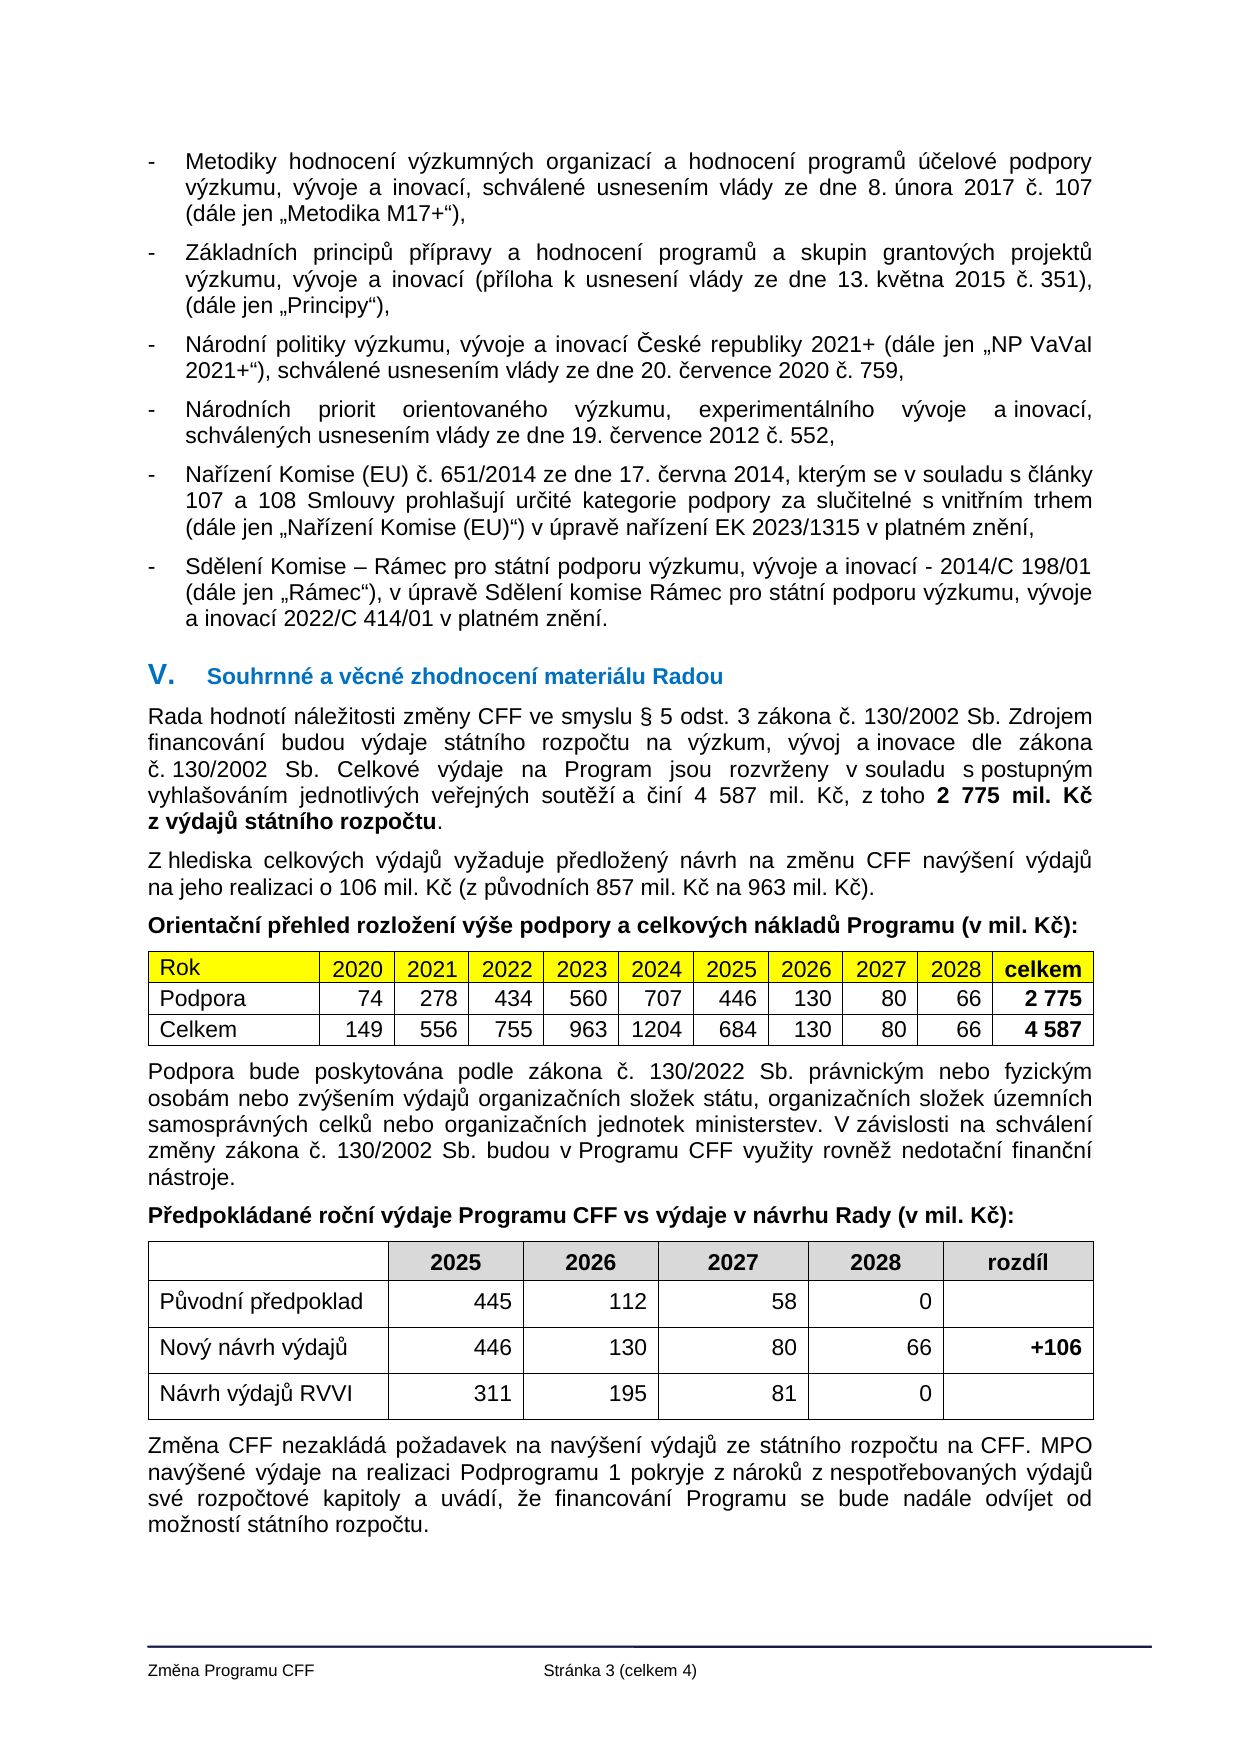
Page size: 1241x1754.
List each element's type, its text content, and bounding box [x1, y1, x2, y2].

table_cell 755 [469, 1015, 543, 1044]
table_cell [944, 1281, 1093, 1327]
list Nařízení Komise (EU) č. 651/2014 ze dne 17. června 2014, kterým se v souladu s články 107 a 108 Smlouvy prohlašují určité kategorie podpory za slučitelné s vnitřním trhem (dále jen „Nařízení Komise (EU)“) v úpravě nařízení EK 2023/1315 v platném znění, [148, 461, 1093, 540]
table_cell 684 [694, 1015, 768, 1044]
table_header 2024 [619, 952, 693, 982]
table_cell 66 [918, 1015, 992, 1044]
table_cell 311 [389, 1374, 523, 1419]
table_cell 81 [659, 1374, 808, 1419]
table_header 2028 [918, 952, 992, 982]
table_header 2020 [320, 952, 394, 982]
table_cell 58 [659, 1281, 808, 1327]
table_cell 0 [809, 1374, 943, 1419]
table_header rozdíl [944, 1242, 1093, 1280]
table_header 2028 [809, 1242, 943, 1280]
table_cell 556 [395, 1015, 468, 1044]
table_cell [944, 1374, 1093, 1419]
table_cell Původní předpoklad [149, 1281, 388, 1327]
table_cell +106 [944, 1328, 1093, 1373]
table_header 2026 [524, 1242, 658, 1280]
list Sdělení Komise – Rámec pro státní podporu výzkumu, vývoje a inovací - 2014/C 198/01 (dále jen „Rámec“), v úpravě Sdělení komise Rámec pro státní podporu výzkumu, vývoje a inovací 2022/C 414/01 v platném znění. [148, 553, 1093, 632]
table_header [149, 1242, 388, 1280]
table_cell 0 [809, 1281, 943, 1327]
table_cell Celkem [149, 1015, 319, 1044]
list Národních priorit orientovaného výzkumu, experimentálního vývoje a inovací, schválených usnesením vlády ze dne 19. července 2012 č. 552, [148, 396, 1093, 449]
table_cell 560 [544, 983, 618, 1013]
table_cell Podpora [149, 983, 319, 1013]
table_header 2023 [544, 952, 618, 982]
text Změna CFF nezakládá požadavek na navýšení výdajů ze státního rozpočtu na CFF. MPO navýšené výdaje na realizaci Podprogramu 1 pokryje z nároků z nespotřebovaných výdajů své rozpočtové kapitoly a uvádí, že financování Programu se bude nadále odvíjet od možností státního rozpočtu. [148, 1432, 1093, 1538]
table_cell 4 587 [993, 1015, 1093, 1044]
table_header 2026 [769, 952, 842, 982]
table_cell 2 775 [993, 983, 1093, 1013]
text Rada hodnotí náležitosti změny CFF ve smyslu § 5 odst. 3 zákona č. 130/2002 Sb. Zdrojem financování budou výdaje státního rozpočtu na výzkum, vývoj a inovace dle zákona č. 130/2002 Sb. Celkové výdaje na Program jsou rozvrženy v souladu s postupným vyhlašováním jednotlivých veřejných soutěží a činí 4 587 mil. Kč, z toho 2 775 mil. Kč z výdajů státního rozpočtu. [148, 703, 1093, 834]
table_cell 66 [918, 983, 992, 1013]
table_cell 74 [320, 983, 394, 1013]
list Národní politiky výzkumu, vývoje a inovací České republiky 2021+ (dále jen „NP VaVaI 2021+“), schválené usnesením vlády ze dne 20. července 2020 č. 759, [148, 331, 1093, 383]
table_header Rok [149, 952, 319, 982]
table_cell 130 [524, 1328, 658, 1373]
text Podpora bude poskytována podle zákona č. 130/2022 Sb. právnickým nebo fyzickým osobám nebo zvýšením výdajů organizačních složek státu, organizačních složek územních samosprávných celků nebo organizačních jednotek ministerstev. V závislosti na schválení změny zákona č. 130/2002 Sb. budou v Programu CFF využity rovněž nedotační finanční nástroje. [148, 1058, 1093, 1190]
table_cell 446 [389, 1328, 523, 1373]
table_cell 80 [659, 1328, 808, 1373]
table_cell 80 [843, 1015, 917, 1044]
table_cell 66 [809, 1328, 943, 1373]
table_cell 130 [769, 983, 842, 1013]
table_cell 195 [524, 1374, 658, 1419]
table_cell 278 [395, 983, 468, 1013]
table_cell Návrh výdajů RVVI [149, 1374, 388, 1419]
table_cell 112 [524, 1281, 658, 1327]
table_cell 445 [389, 1281, 523, 1327]
table_header 2027 [659, 1242, 808, 1280]
table_header celkem [993, 952, 1093, 982]
table_header 2022 [469, 952, 543, 982]
text Předpokládané roční výdaje Programu CFF vs výdaje v návrhu Rady (v mil. Kč): [148, 1202, 1093, 1229]
list Souhrnné a věcné zhodnocení materiálu Radou [148, 657, 1093, 690]
table_cell 707 [619, 983, 693, 1013]
table_cell Nový návrh výdajů [149, 1328, 388, 1373]
table_header 2025 [389, 1242, 523, 1280]
table_header 2021 [395, 952, 468, 982]
table_header 2027 [843, 952, 917, 982]
text Z hlediska celkových výdajů vyžaduje předložený návrh na změnu CFF navýšení výdajů na jeho realizaci o 106 mil. Kč (z původních 857 mil. Kč na 963 mil. Kč). [148, 847, 1093, 900]
list Základních principů přípravy a hodnocení programů a skupin grantových projektů výzkumu, vývoje a inovací (příloha k usnesení vlády ze dne 13. května 2015 č. 351), (dále jen „Principy“), [148, 239, 1093, 318]
table_cell 80 [843, 983, 917, 1013]
table_cell 1204 [619, 1015, 693, 1044]
table_header 2025 [694, 952, 768, 982]
list Metodiky hodnocení výzkumných organizací a hodnocení programů účelové podpory výzkumu, vývoje a inovací, schválené usnesením vlády ze dne 8. února 2017 č. 107 (dále jen „Metodika M17+“), [148, 148, 1093, 227]
table_cell 446 [694, 983, 768, 1013]
table_cell 434 [469, 983, 543, 1013]
table_cell 149 [320, 1015, 394, 1044]
table_cell 963 [544, 1015, 618, 1044]
text Orientační přehled rozložení výše podpory a celkových nákladů Programu (v mil. Kč): [148, 912, 1093, 939]
table_cell 130 [769, 1015, 842, 1044]
